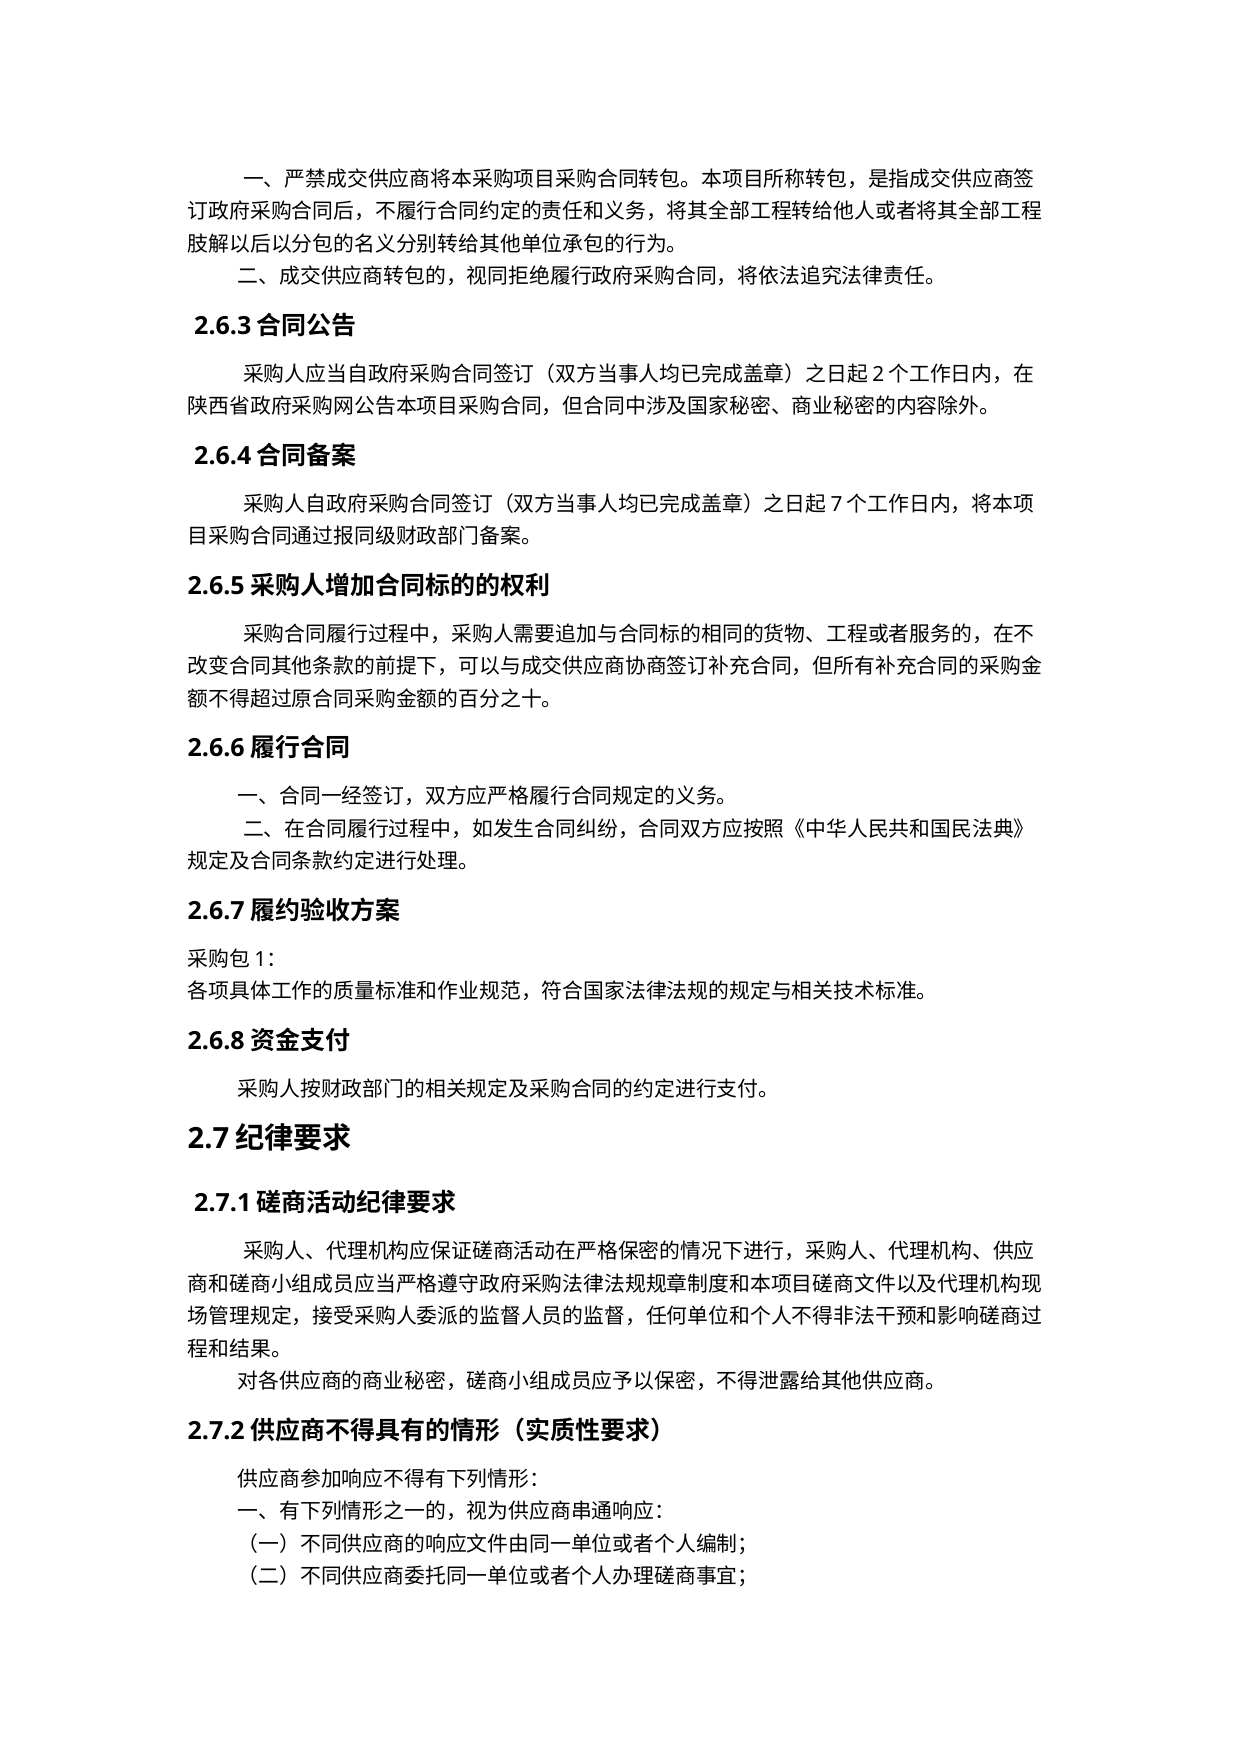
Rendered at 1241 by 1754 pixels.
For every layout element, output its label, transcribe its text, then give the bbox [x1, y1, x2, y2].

text 对各供应商的商业秘密，磋商小组成员应予以保密，不得泄露给其他供应商。 [187, 1364, 1053, 1397]
text 一、合同一经签订，双方应严格履行合同规定的义务。 [187, 779, 1053, 812]
text 二、在合同履行过程中，如发生合同纠纷，合同双方应按照《中华人民共和国民法典》规定及合同条款约定进行处理。 [187, 812, 1053, 877]
text （二）不同供应商委托同一单位或者个人办理磋商事宜； [187, 1559, 1053, 1592]
text 各项具体工作的质量标准和作业规范，符合国家法律法规的规定与相关技术标准。 [187, 974, 1053, 1007]
text 2.6.4合同备案 [187, 422, 1053, 487]
text 采购人按财政部门的相关规定及采购合同的约定进行支付。 [187, 1072, 1053, 1104]
text 采购人自政府采购合同签订（双方当事人均已完成盖章）之日起7个工作日内，将本项目采购合同通过报同级财政部门备案。 [187, 487, 1053, 552]
text 采购包1： [187, 942, 1053, 974]
text （一）不同供应商的响应文件由同一单位或者个人编制； [187, 1527, 1053, 1559]
text 2.7.2供应商不得具有的情形（实质性要求） [187, 1397, 1053, 1462]
text 2.6.7履约验收方案 [187, 877, 1053, 942]
text 2.7纪律要求 [187, 1104, 1053, 1169]
text 2.7.1磋商活动纪律要求 [187, 1169, 1053, 1234]
text 采购人、代理机构应保证磋商活动在严格保密的情况下进行，采购人、代理机构、供应商和磋商小组成员应当严格遵守政府采购法律法规规章制度和本项目磋商文件以及代理机构现场管理规定，接受采购人委派的监督人员的监督，任何单位和个人不得非法干预和影响磋商过程和结果。 [187, 1234, 1053, 1364]
text 2.6.5采购人增加合同标的的权利 [187, 552, 1053, 617]
text 2.6.8资金支付 [187, 1007, 1053, 1072]
text 2.6.6履行合同 [187, 714, 1053, 779]
text 采购人应当自政府采购合同签订（双方当事人均已完成盖章）之日起2个工作日内，在陕西省政府采购网公告本项目采购合同，但合同中涉及国家秘密、商业秘密的内容除外。 [187, 357, 1053, 422]
text 一、严禁成交供应商将本采购项目采购合同转包。本项目所称转包，是指成交供应商签订政府采购合同后，不履行合同约定的责任和义务，将其全部工程转给他人或者将其全部工程肢解以后以分包的名义分别转给其他单位承包的行为。 [187, 162, 1053, 259]
text 二、成交供应商转包的，视同拒绝履行政府采购合同，将依法追究法律责任。 [187, 259, 1053, 292]
text 一、有下列情形之一的，视为供应商串通响应： [187, 1494, 1053, 1527]
text 2.6.3合同公告 [187, 292, 1053, 357]
text 供应商参加响应不得有下列情形： [187, 1462, 1053, 1494]
text 采购合同履行过程中，采购人需要追加与合同标的相同的货物、工程或者服务的，在不改变合同其他条款的前提下，可以与成交供应商协商签订补充合同，但所有补充合同的采购金额不得超过原合同采购金额的百分之十。 [187, 617, 1053, 714]
